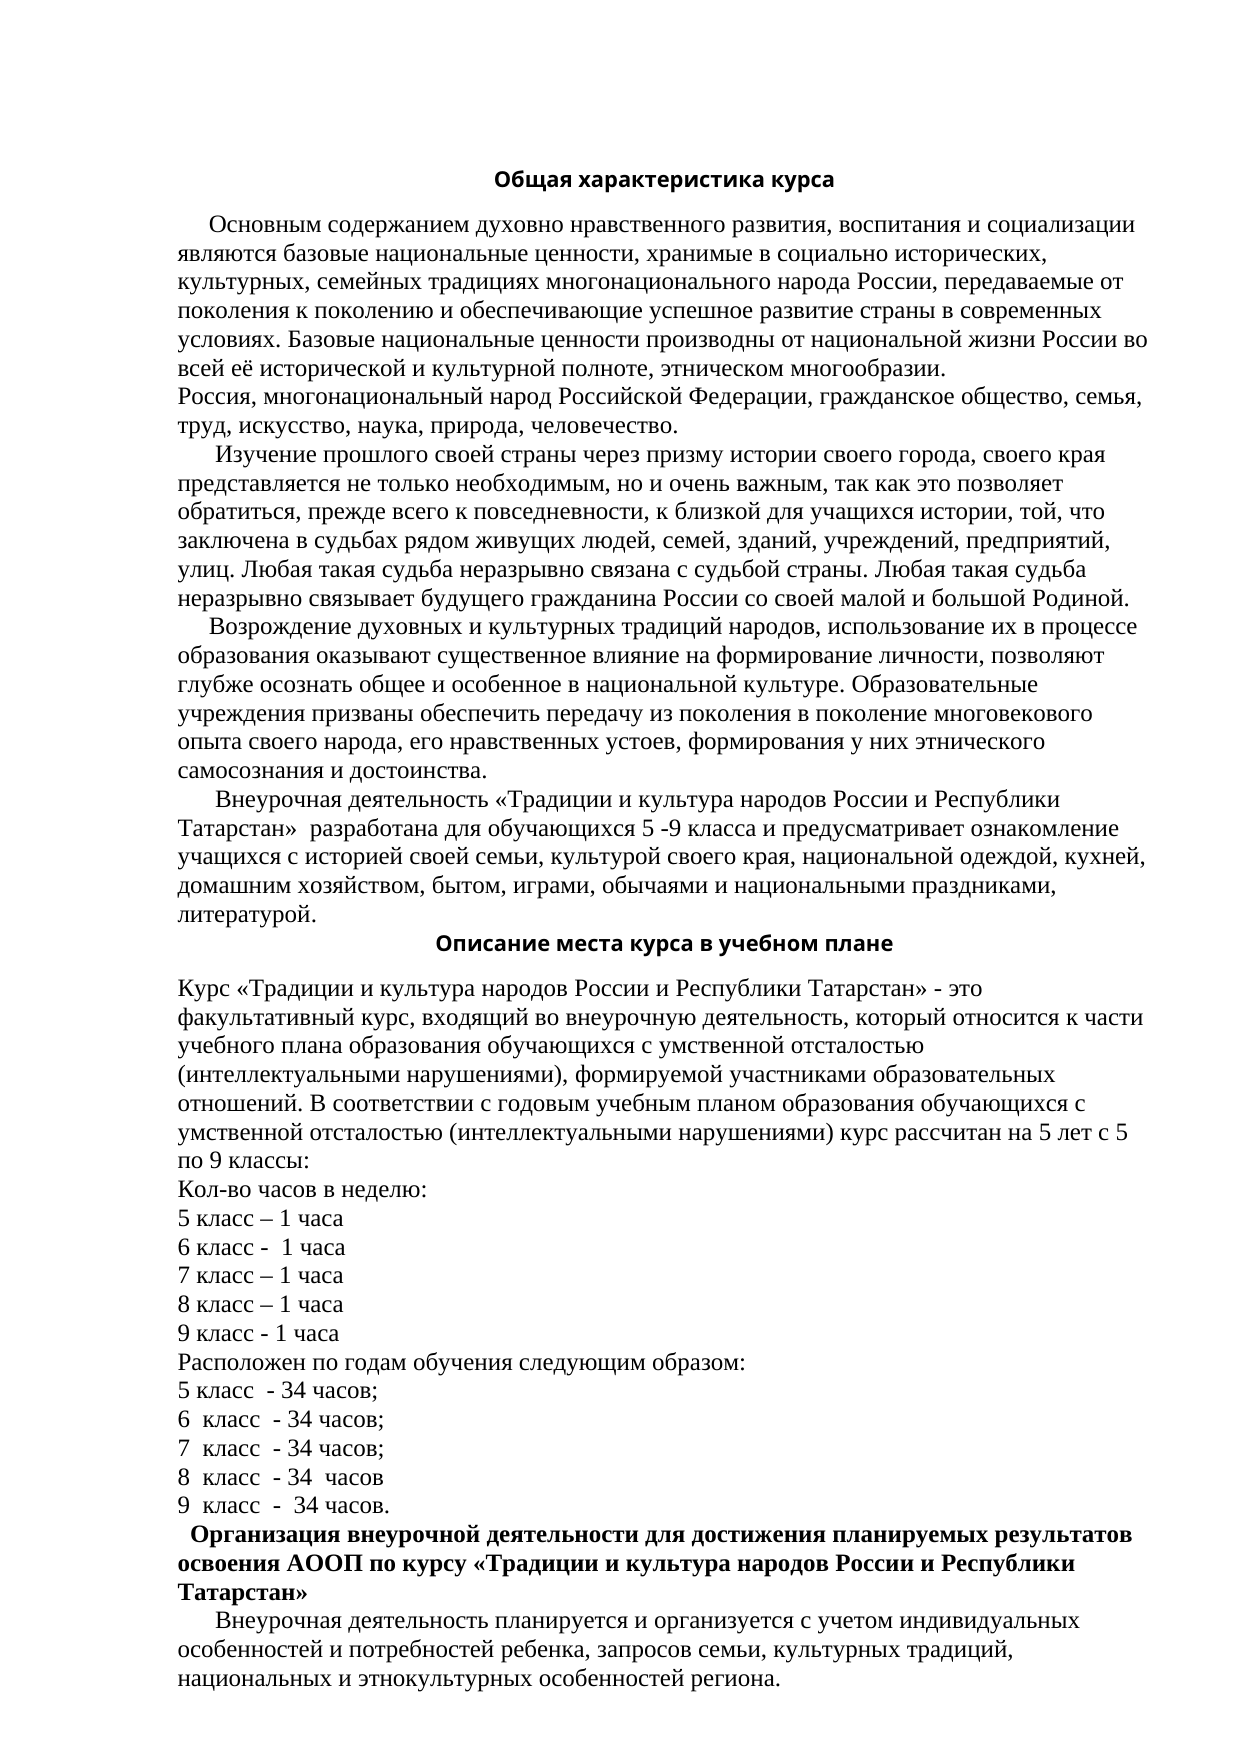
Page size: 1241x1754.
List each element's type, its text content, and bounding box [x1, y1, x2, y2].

text Внеурочная деятельность «Традиции и культура народов России и Республики Татарстан» разработана для обучающихся 5 -9 класса и предусматривает ознакомление учащихся с историей своей семьи, культурой своего края, национальной одеждой, кухней, домашним хозяйством, бытом, играми, обычаями и национальными праздниками, литературой. [177, 784, 1152, 928]
text Организация внеурочной деятельности для достижения планируемых результатов освоения АООП по курсу «Традиции и культура народов России и Республики Татарстан» [177, 1519, 1152, 1606]
text 8 класс - 34 часов [177, 1462, 1152, 1491]
text 5 класс – 1 часа [177, 1203, 1152, 1232]
text Возрождение духовных и культурных традиций народов, использование их в процессе образования оказывают существенное влияние на формирование личности, позволяют глубже осознать общее и особенное в национальной культуре. Образовательные учреждения призваны обеспечить передачу из поколения в поколение многовекового опыта своего народа, его нравственных устоев, формирования у них этнического самосознания и достоинства. [177, 611, 1152, 784]
text Основным содержанием духовно нравственного развития, воспитания и социализации являются базовые национальные ценности, хранимые в социально исторических, культурных, семейных традициях многонационального народа России, передаваемые от поколения к поколению и обеспечивающие успешное развитие страны в современных условиях. Базовые национальные ценности производны от национальной жизни России во всей её исторической и культурной полноте, этническом многообразии. Россия, многонациональный народ Российской Федерации, гражданское общество, семья, труд, искусство, наука, природа, человечество. [177, 209, 1152, 439]
text 7 класс – 1 часа [177, 1261, 1152, 1289]
text Кол-во часов в неделю: [177, 1174, 1152, 1203]
text Описание места курса в учебном плане [177, 928, 1152, 957]
text Внеурочная деятельность планируется и организуется с учетом индивидуальных особенностей и потребностей ребенка, запросов семьи, культурных традиций, национальных и этнокультурных особенностей региона. [177, 1606, 1152, 1692]
text Изучение прошлого своей страны через призму истории своего города, своего края представляется не только необходимым, но и очень важным, так как это позволяет обратиться, прежде всего к повседневности, к близкой для учащихся истории, той, что заключена в судьбах рядом живущих людей, семей, зданий, учреждений, предприятий, улиц. Любая такая судьба неразрывно связана с судьбой страны. Любая такая судьба неразрывно связывает будущего гражданина России со своей малой и большой Родиной. [177, 439, 1152, 611]
text Курс «Традиции и культура народов России и Республики Татарстан» - это факультативный курс, входящий во внеурочную деятельность, который относится к части учебного плана образования обучающихся с умственной отсталостью (интеллектуальными нарушениями), формируемой участниками образовательных отношений. В соответствии с годовым учебным планом образования обучающихся с умственной отсталостью (интеллектуальными нарушениями) курс рассчитан на 5 лет с 5 по 9 классы: [177, 973, 1152, 1174]
text Расположен по годам обучения следующим образом: [177, 1347, 1152, 1376]
text 8 класс – 1 часа [177, 1289, 1152, 1318]
text 9 класс - 34 часов. [177, 1491, 1152, 1519]
text 7 класс - 34 часов; [177, 1433, 1152, 1462]
text Общая характеристика курса [177, 163, 1152, 193]
text 5 класс - 34 часов; [177, 1376, 1152, 1404]
text 6 класс - 34 часов; [177, 1404, 1152, 1433]
text 6 класс - 1 часа [177, 1232, 1152, 1261]
text 9 класс - 1 часа [177, 1318, 1152, 1347]
